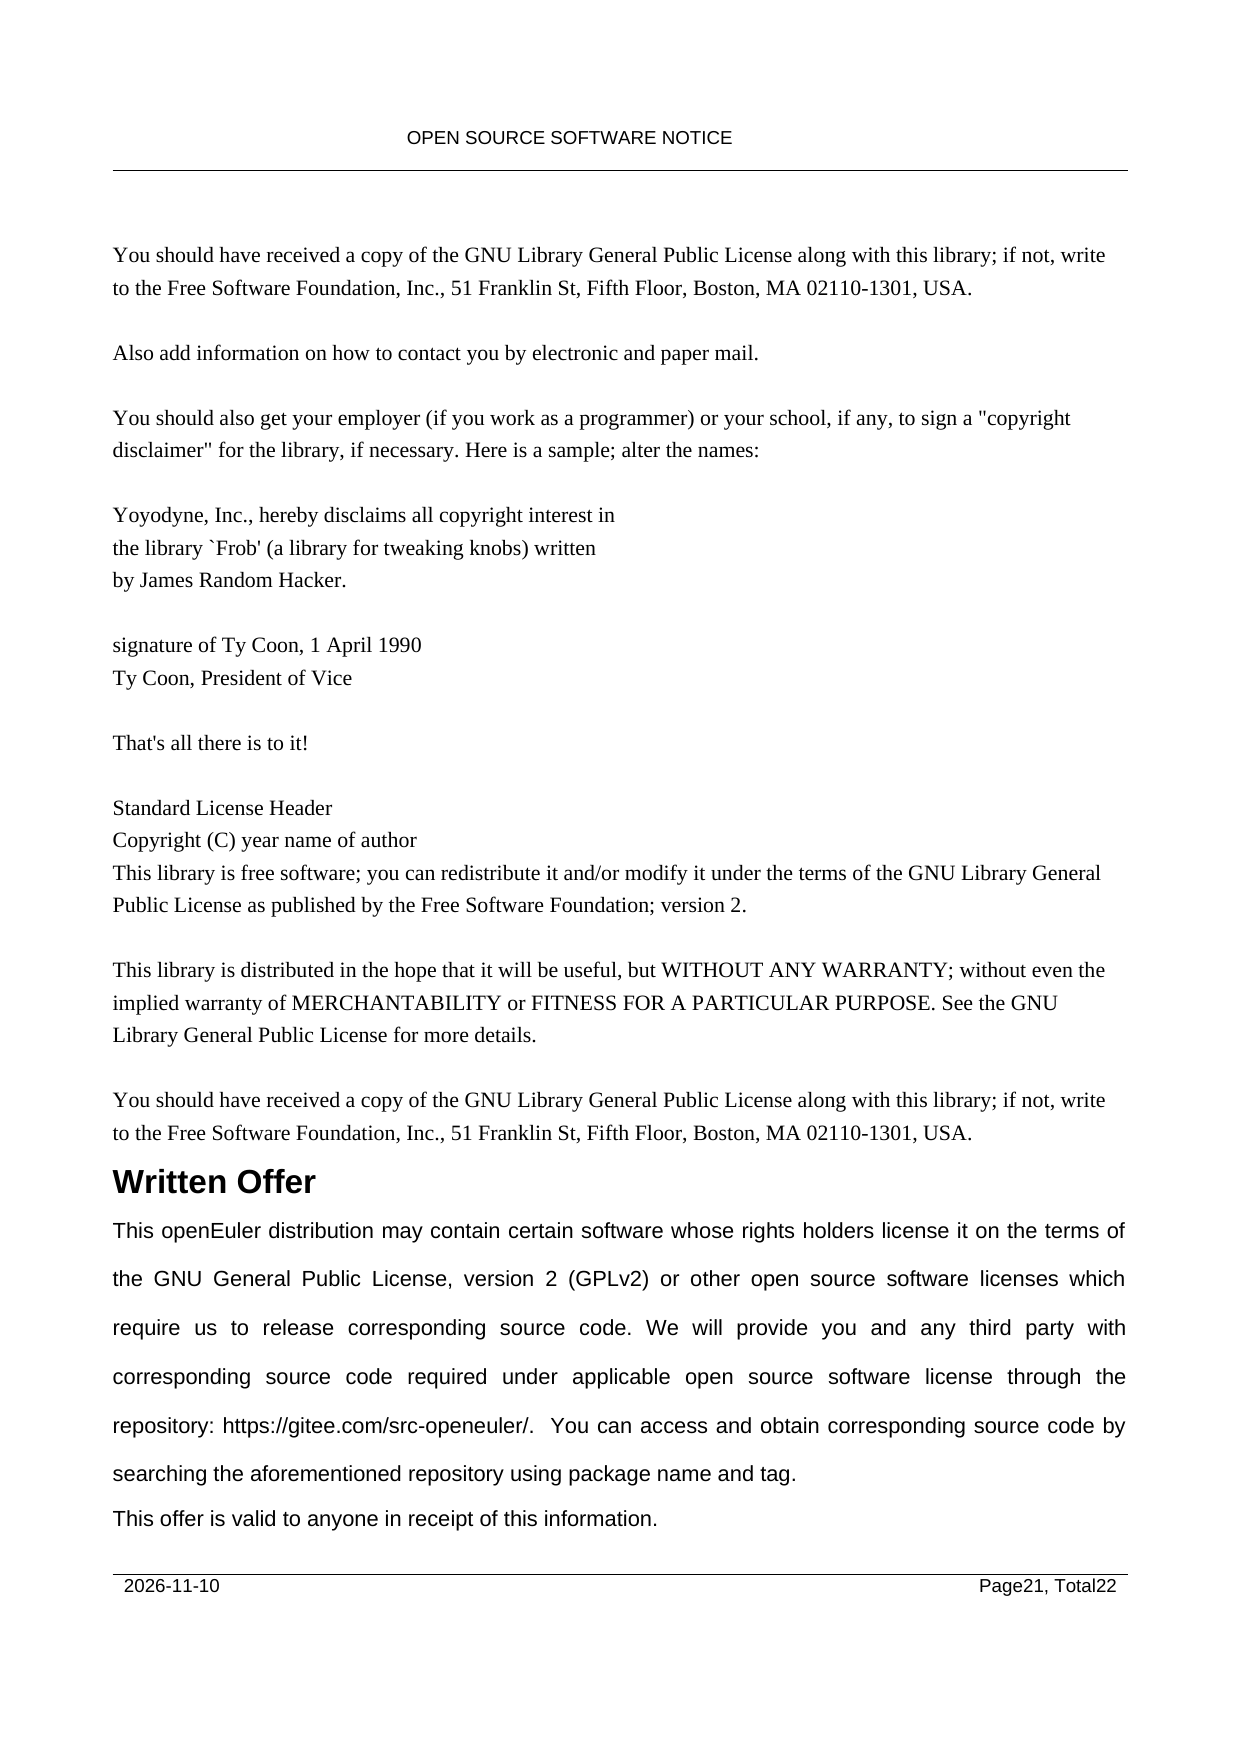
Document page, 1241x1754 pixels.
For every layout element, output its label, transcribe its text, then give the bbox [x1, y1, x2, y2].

text This offer is valid to anyone in receipt of this information. [112, 1503, 1128, 1535]
text This openEuler distribution may contain certain software whose rights holders license it on the terms of the GNU General Public License, version 2 (GPLv2) or other open source software licenses which require us to release corresponding source code. We will provide you and any third party with corresponding source code required under applicable open source software license through the repository: https://gitee.com/src-openeuler/. You can access and obtain corresponding source code by searching the aforementioned repository using package name and tag. [112, 1214, 1128, 1490]
text Written Offer [112, 1149, 1128, 1214]
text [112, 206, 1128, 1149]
